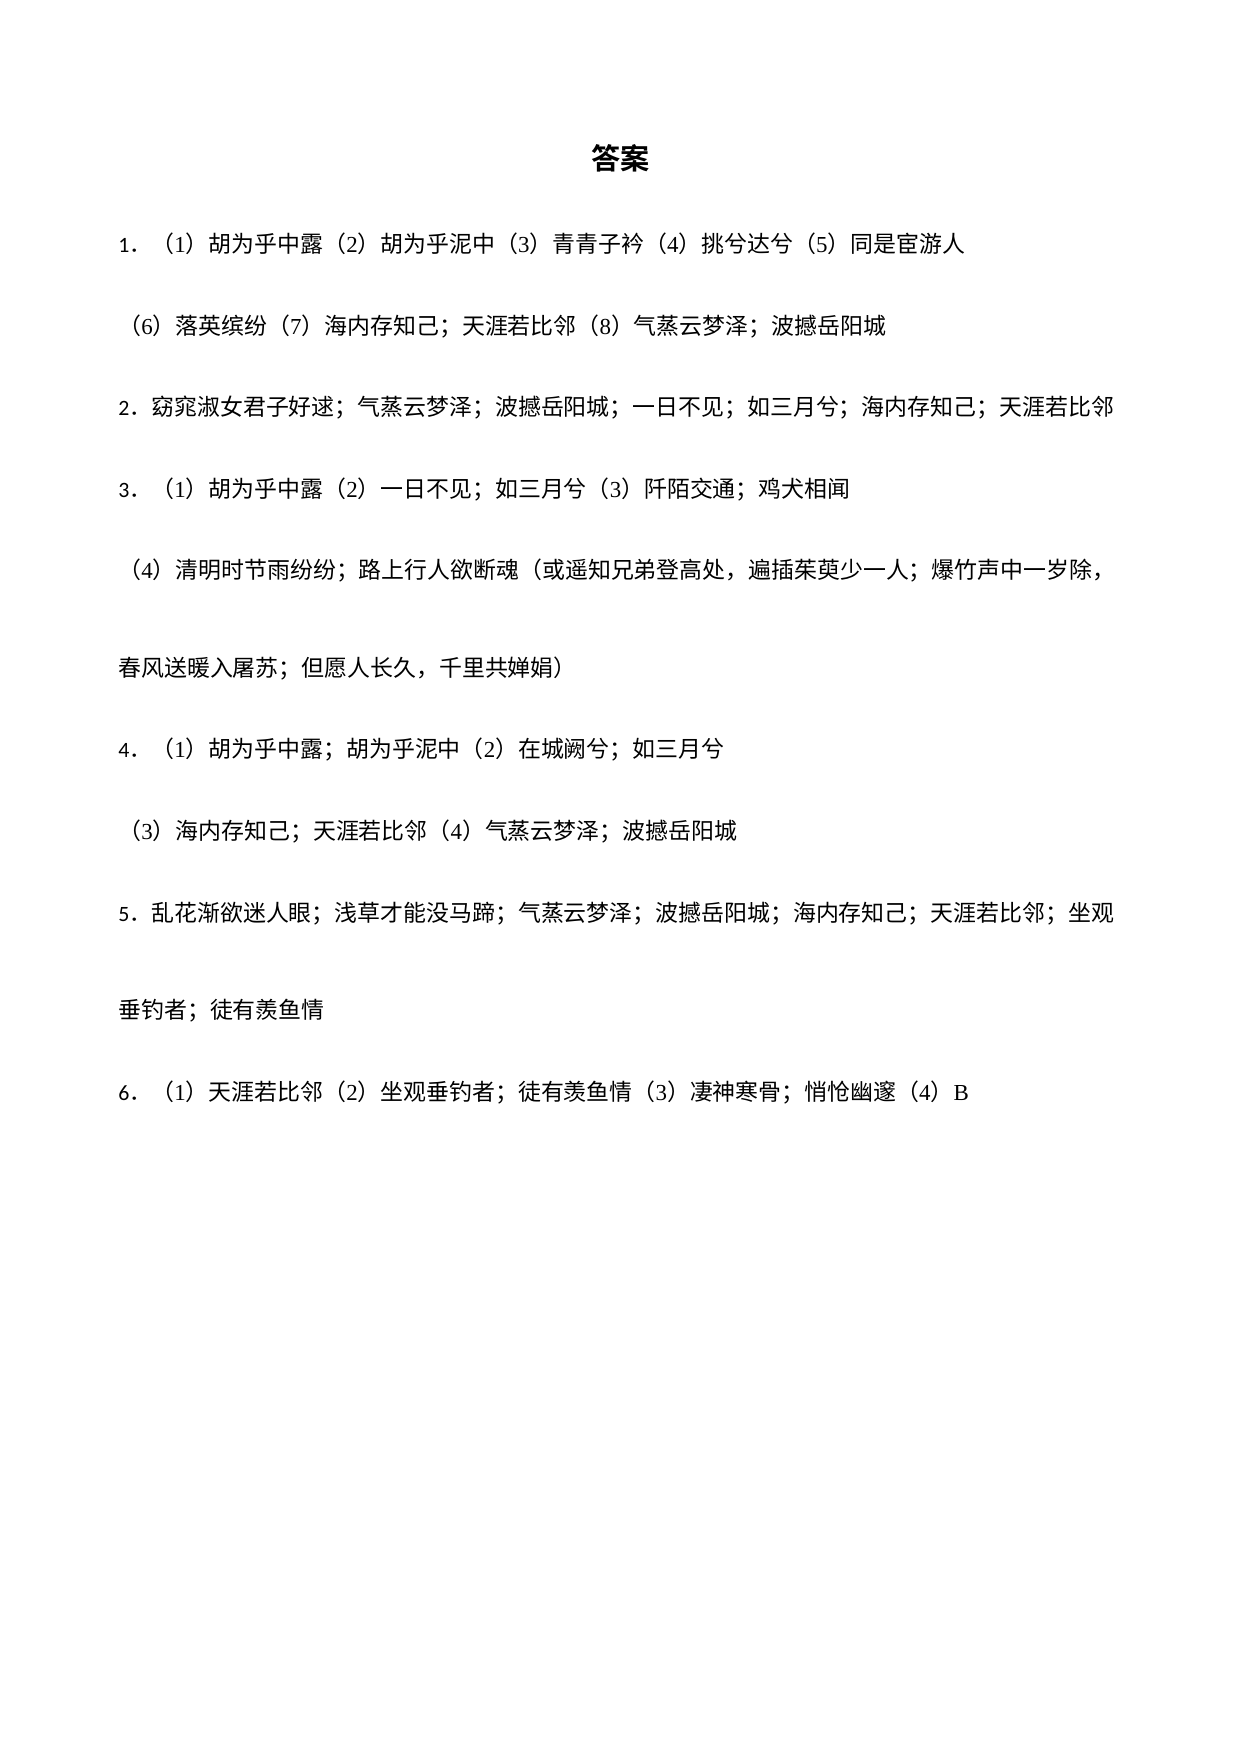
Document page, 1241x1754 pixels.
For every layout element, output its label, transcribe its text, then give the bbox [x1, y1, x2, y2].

text 答案 [118, 124, 1122, 189]
text 6．（1）天涯若比邻（2）坐观垂钓者；徒有羡鱼情（3）凄神寒骨；悄怆幽邃（4）B [118, 1058, 1122, 1123]
text 4．（1）胡为乎中露；胡为乎泥中（2）在城阙兮；如三月兮 [118, 716, 1122, 781]
text （4）清明时节雨纷纷；路上行人欲断魂（或遥知兄弟登高处，遍插茱萸少一人；爆竹声中一岁除，春风送暖入屠苏；但愿人长久，千里共婵娟） [118, 536, 1122, 699]
text 3．（1）胡为乎中露（2）一日不见；如三月兮（3）阡陌交通；鸡犬相闻 [118, 455, 1122, 520]
text 5．乱花渐欲迷人眼；浅草才能没马蹄；气蒸云梦泽；波撼岳阳城；海内存知己；天涯若比邻；坐观垂钓者；徒有羨鱼情 [118, 879, 1122, 1041]
text 1．（1）胡为乎中露（2）胡为乎泥中（3）青青子衿（4）挑兮达兮（5）同是宦游人 [118, 210, 1122, 275]
text （3）海内存知己；天涯若比邻（4）气蒸云梦泽；波撼岳阳城 [118, 797, 1122, 862]
text 2．窈窕淑女君子好逑；气蒸云梦泽；波撼岳阳城；一日不见；如三月兮；海内存知己；天涯若比邻 [118, 373, 1122, 438]
text （6）落英缤纷（7）海内存知己；天涯若比邻（8）气蒸云梦泽；波撼岳阳城 [118, 292, 1122, 357]
